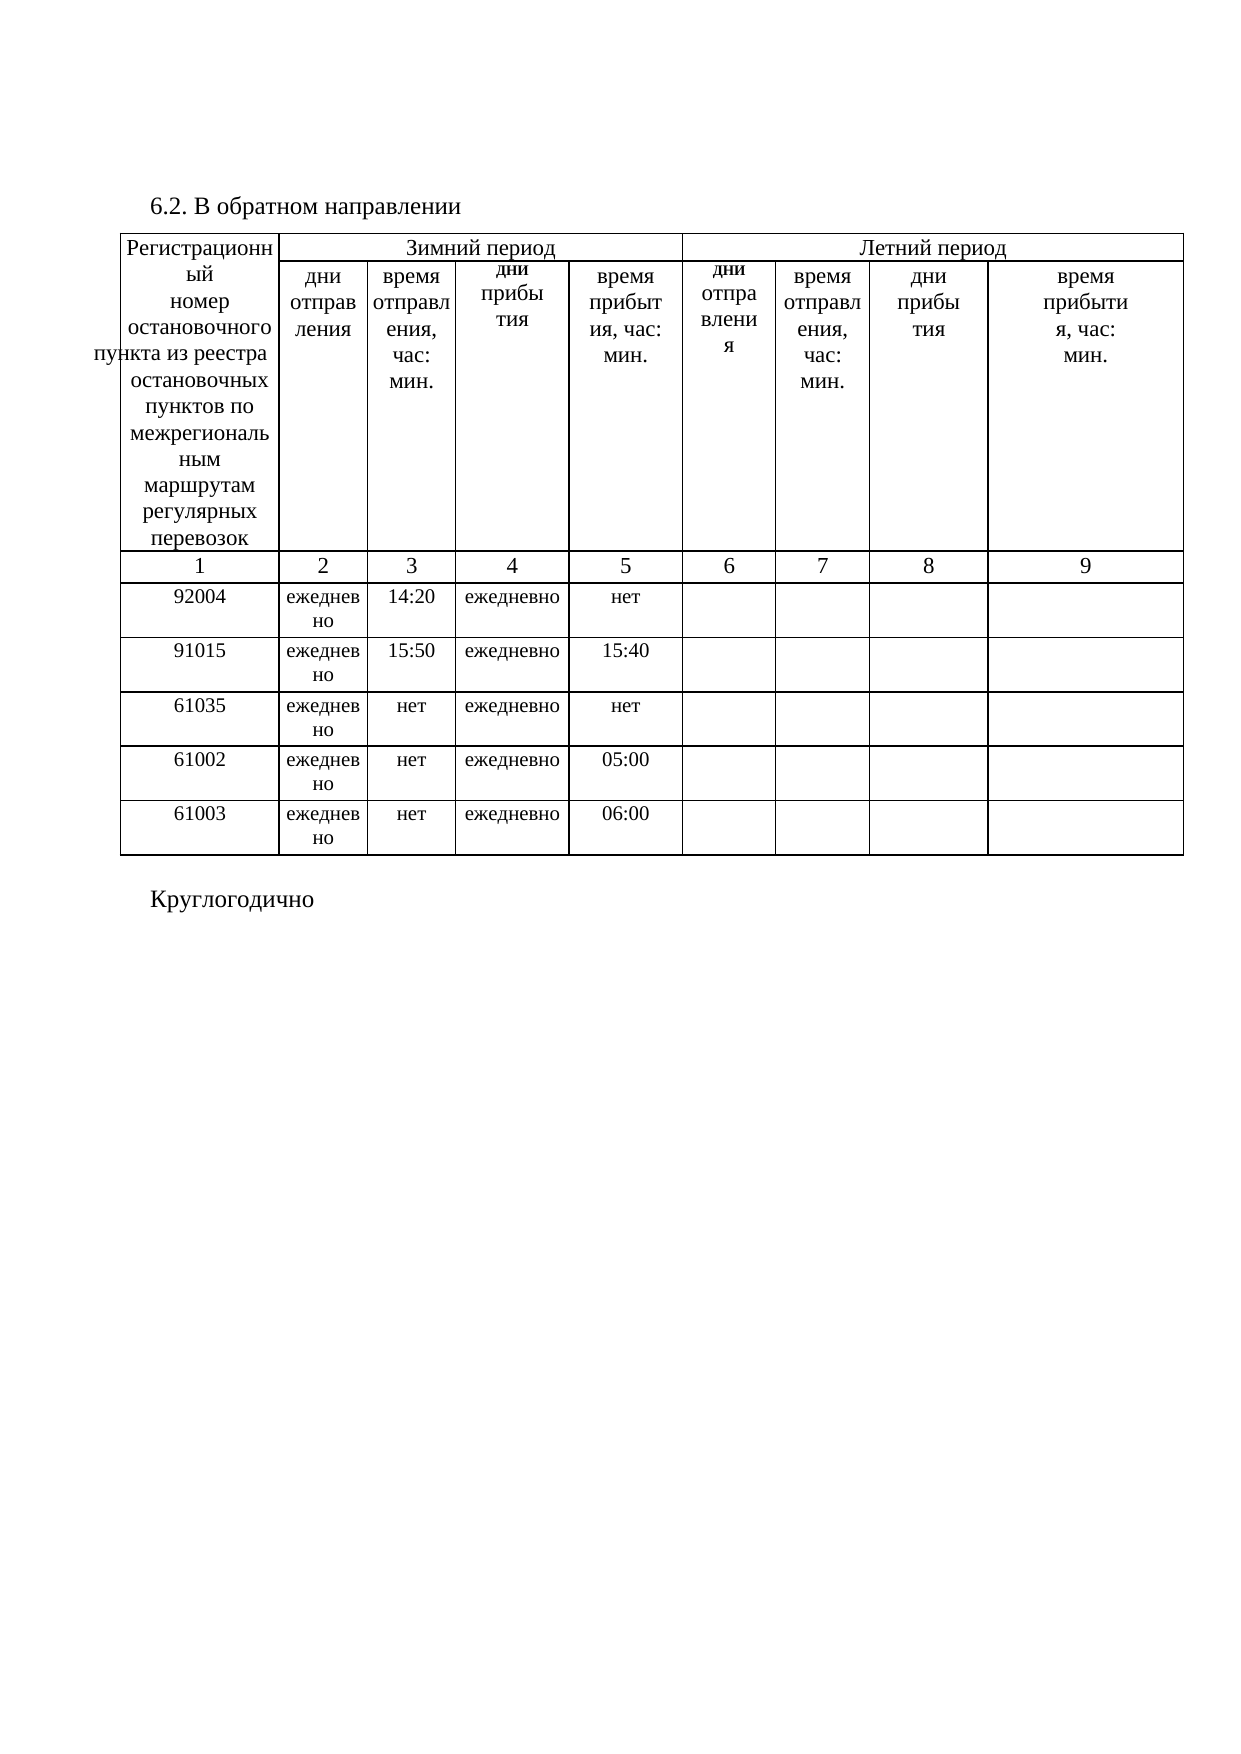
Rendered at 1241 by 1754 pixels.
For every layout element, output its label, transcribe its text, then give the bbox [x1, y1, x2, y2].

table_cell 92004 [121, 584, 278, 637]
table_cell 5 [570, 552, 682, 582]
table_cell ежедневно [280, 638, 367, 691]
table_cell 6 [683, 552, 775, 582]
table_cell дни отправ ления [280, 262, 367, 550]
table_header Летний период [683, 234, 1183, 260]
table_cell ежедневно [456, 584, 568, 637]
table_cell ежедневно [456, 747, 568, 800]
table_cell время прибыти я, час: мин. [989, 262, 1183, 550]
table_cell 2 [280, 552, 367, 582]
table_cell 4 [456, 552, 568, 582]
table_cell [870, 638, 987, 691]
table_cell [989, 584, 1183, 637]
table_cell ежедневно [456, 638, 568, 691]
text Круглогодично [150, 884, 1090, 913]
table_cell 1 [121, 552, 278, 582]
table_cell нет [368, 693, 455, 745]
table_cell [870, 747, 987, 800]
table_header Регистрационный номер остановочного пункта из реестра остановочных пунктов по межрегиональным маршрутам регулярных перевозок [121, 234, 278, 550]
table_cell [683, 747, 775, 800]
table_cell [683, 638, 775, 691]
table_cell 9 [989, 552, 1183, 582]
table_cell ежедневно [280, 801, 367, 854]
table_cell 61035 [121, 693, 278, 745]
table_cell [776, 801, 869, 854]
table_cell время отправл ения, час: мин. [368, 262, 455, 550]
table_cell 15:50 [368, 638, 455, 691]
table_cell 15:40 [570, 638, 682, 691]
table_cell [989, 638, 1183, 691]
table_cell 7 [776, 552, 869, 582]
table_cell 3 [368, 552, 455, 582]
table_cell дни прибы тия [870, 262, 987, 550]
table_cell ДНИ прибы тия [456, 262, 568, 550]
table_cell [870, 801, 987, 854]
table_cell [776, 584, 869, 637]
table_cell [683, 801, 775, 854]
table_cell нет [570, 693, 682, 745]
table_cell [989, 801, 1183, 854]
table_cell ежедневно [280, 584, 367, 637]
table_cell [683, 584, 775, 637]
table_cell [683, 693, 775, 745]
table_cell [870, 693, 987, 745]
table_cell 61002 [121, 747, 278, 800]
table_cell время отправл ения, час: мин. [776, 262, 869, 550]
table_cell нет [570, 584, 682, 637]
table_cell ДНИ отпра влени я [683, 262, 775, 550]
table_cell нет [368, 801, 455, 854]
table_cell [870, 584, 987, 637]
table_cell ежедневно [456, 693, 568, 745]
table_cell 06:00 [570, 801, 682, 854]
table_cell 8 [870, 552, 987, 582]
table_cell время прибыт ия, час: мин. [570, 262, 682, 550]
table_cell 05:00 [570, 747, 682, 800]
table_cell 91015 [121, 638, 278, 691]
table_cell [776, 638, 869, 691]
table_header Зимний период [280, 234, 682, 260]
table_cell 14:20 [368, 584, 455, 637]
table_cell нет [368, 747, 455, 800]
table_cell [989, 693, 1183, 745]
table_cell ежедневно [280, 747, 367, 800]
table_cell ежедневно [456, 801, 568, 854]
table_cell [989, 747, 1183, 800]
table_cell 61003 [121, 801, 278, 854]
table_cell ежедневно [280, 693, 367, 745]
text 6.2. В обратном направлении [150, 191, 1090, 220]
table_cell [776, 747, 869, 800]
table_cell [776, 693, 869, 745]
